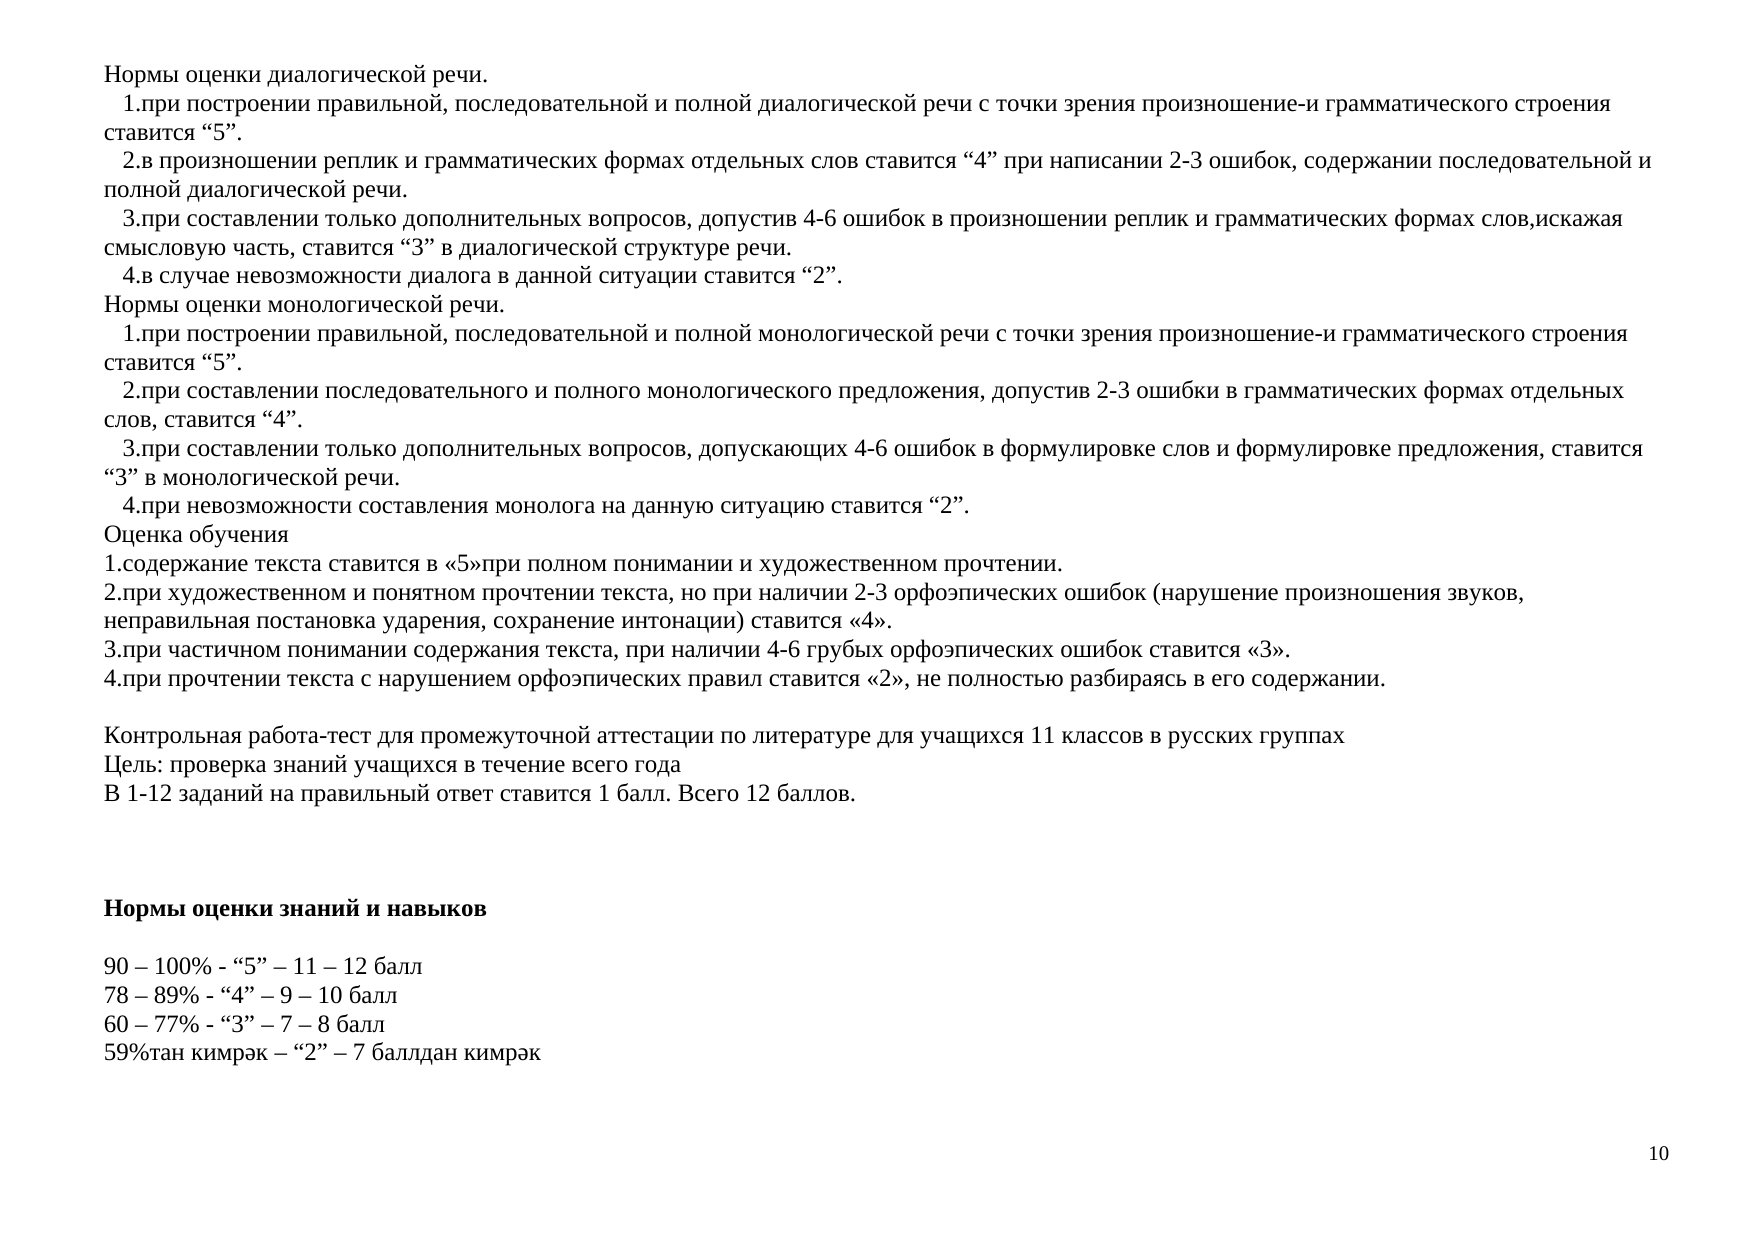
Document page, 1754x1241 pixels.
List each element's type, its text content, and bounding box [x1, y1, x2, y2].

text 1.при построении правильной, последовательной и полной монологической речи с точки зрения произношение-и грамматического строения ставится “5”. [103, 318, 1669, 375]
text 78 – 89% - “4” – 9 – 10 балл [103, 980, 1669, 1009]
text 4.при прочтении текста с нарушением орфоэпических правил ставится «2», не полностью разбираясь в его содержании. [103, 663, 1669, 692]
text Нормы оценки знаний и навыков [103, 893, 1669, 922]
text 2.в произношении реплик и грамматических формах отдельных слов ставится “4” при написании 2-3 ошибок, содержании последовательной и полной диалогической речи. [103, 145, 1669, 203]
text 1.при построении правильной, последовательной и полной диалогической речи с точки зрения произношение-и грамматического строения ставится “5”. [103, 88, 1669, 145]
text Нормы оценки диалогической речи. [103, 59, 1669, 88]
text 3.при составлении только дополнительных вопросов, допустив 4-6 ошибок в произношении реплик и грамматических формах слов,искажая смысловую часть, ставится “3” в диалогической структуре речи. [103, 203, 1669, 260]
text 3.при составлении только дополнительных вопросов, допускающих 4-6 ошибок в формулировке слов и формулировке предложения, ставится “3” в монологической речи. [103, 433, 1669, 490]
text Оценка обучения [103, 519, 1669, 548]
text 3.при частичном понимании содержания текста, при наличии 4-6 грубых орфоэпических ошибок ставится «3». [103, 634, 1669, 663]
text В 1-12 заданий на правильный ответ ставится 1 балл. Всего 12 баллов. [103, 778, 1669, 807]
text 1.содержание текста ставится в «5»при полном понимании и художественном прочтении. [103, 548, 1669, 577]
text Контрольная работа-тест для промежуточной аттестации по литературе для учащихся 11 классов в русских группах [103, 720, 1669, 749]
text 4.при невозможности составления монолога на данную ситуацию ставится “2”. [103, 490, 1669, 519]
text 59%тан кимрәк – “2” – 7 баллдан кимрәк [103, 1037, 1669, 1066]
text 2.при художественном и понятном прочтении текста, но при наличии 2-3 орфоэпических ошибок (нарушение произношения звуков, неправильная постановка ударения, сохранение интонации) ставится «4». [103, 577, 1669, 634]
text Нормы оценки монологической речи. [103, 289, 1669, 318]
text 2.при составлении последовательного и полного монологического предложения, допустив 2-3 ошибки в грамматических формах отдельных слов, ставится “4”. [103, 375, 1669, 433]
text 60 – 77% - “3” – 7 – 8 балл [103, 1009, 1669, 1037]
text 90 – 100% - “5” – 11 – 12 балл [103, 951, 1669, 980]
text Цель: проверка знаний учащихся в течение всего года [103, 749, 1669, 778]
text 4.в случае невозможности диалога в данной ситуации ставится “2”. [103, 260, 1669, 289]
